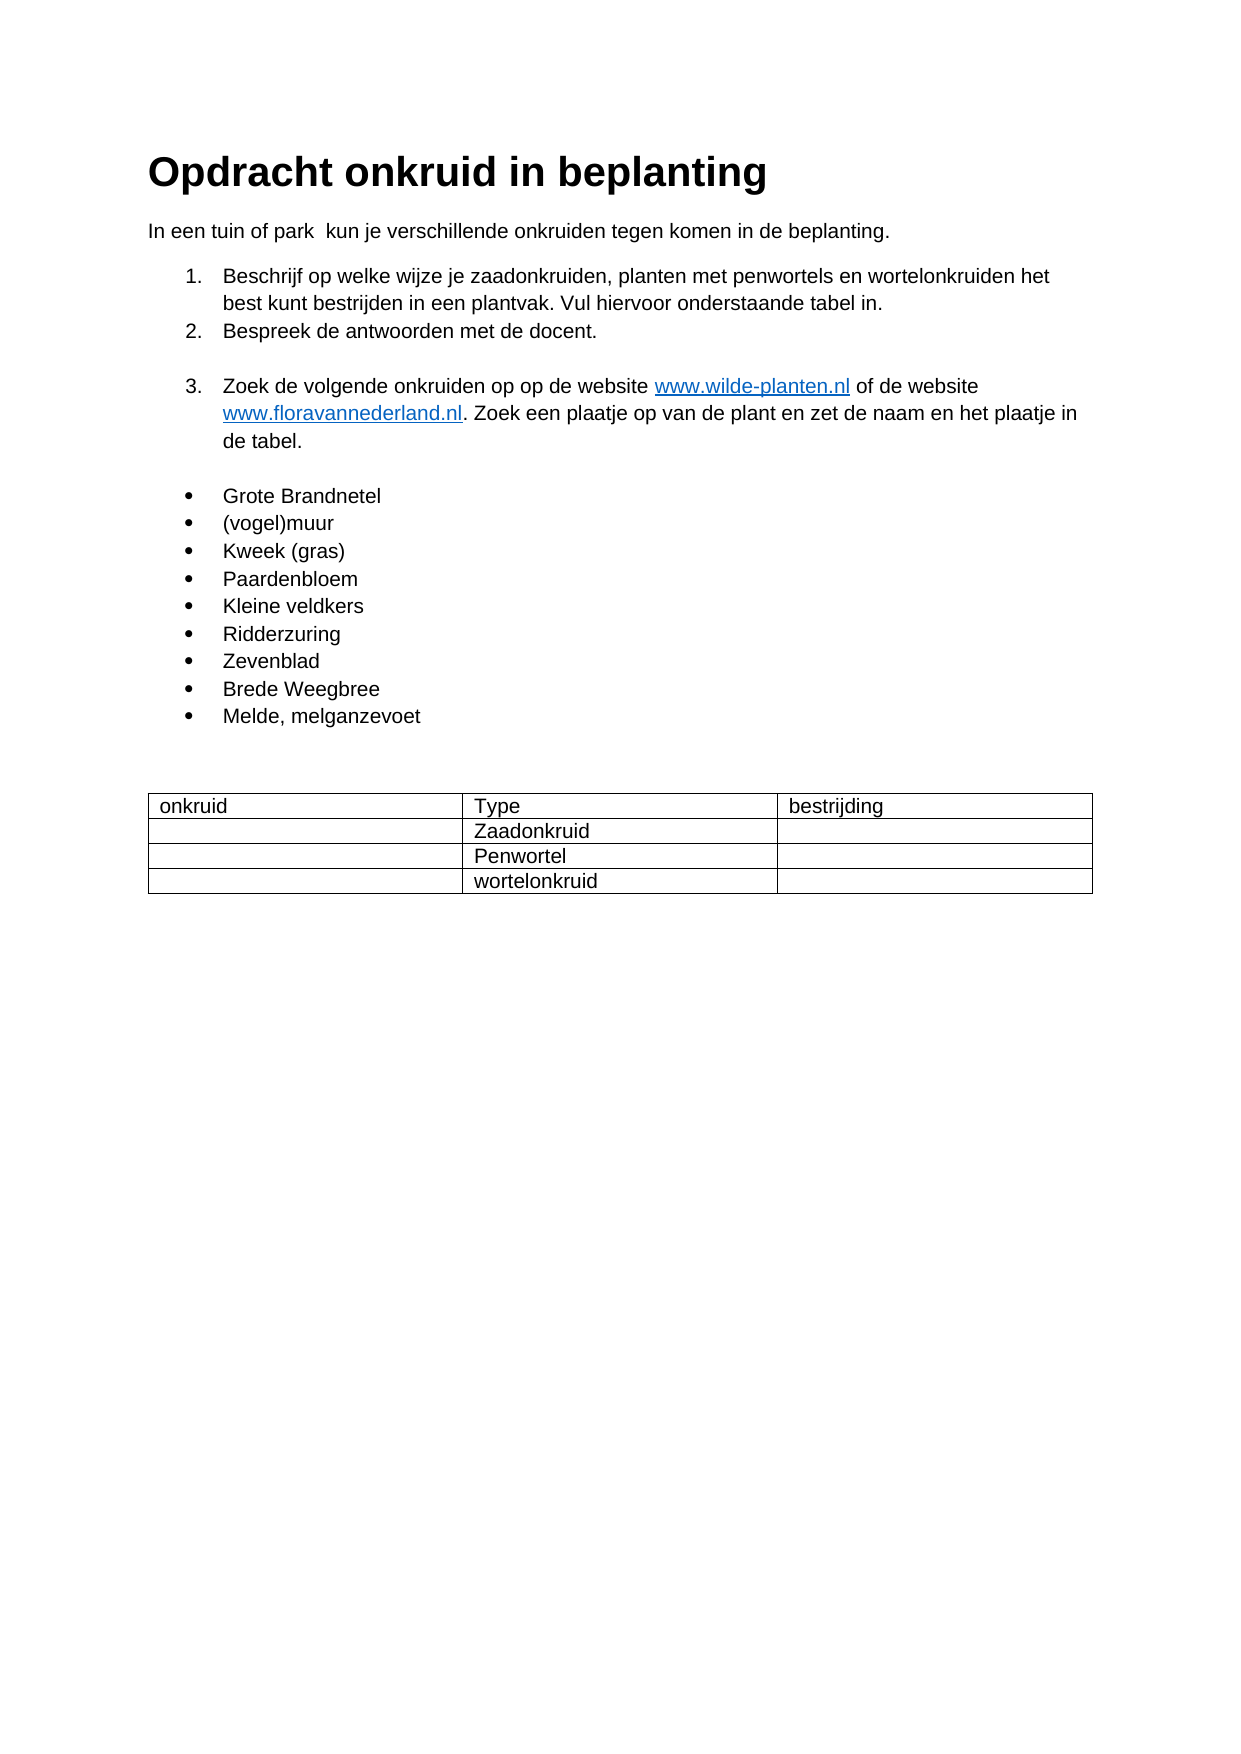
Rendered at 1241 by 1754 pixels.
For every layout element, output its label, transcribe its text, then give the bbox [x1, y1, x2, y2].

table_cell [149, 869, 462, 893]
list Grote Brandnetel [185, 483, 1093, 508]
list Beschrijf op welke wijze je zaadonkruiden, planten met penwortels en wortelonkruiden het best kunt bestrijden in een plantvak. Vul hiervoor onderstaande tabel in. [185, 263, 1093, 315]
list Paardenbloem [185, 566, 1093, 590]
list (vogel)muur [185, 511, 1093, 535]
table_cell Penwortel [463, 844, 777, 868]
list Bespreek de antwoorden met de docent. [185, 318, 1093, 342]
table_header bestrijding [778, 794, 1092, 818]
text Opdracht onkruid in beplanting [148, 148, 1093, 196]
list Zevenblad [185, 649, 1093, 673]
table_header Type [463, 794, 777, 818]
table_cell wortelonkruid [463, 869, 777, 893]
list Melde, melganzevoet [185, 704, 1093, 728]
list Brede Weegbree [185, 677, 1093, 701]
list Kweek (gras) [185, 539, 1093, 563]
text In een tuin of park kun je verschillende onkruiden tegen komen in de beplanting. [148, 219, 1093, 243]
table_cell [778, 844, 1092, 868]
table_cell [149, 844, 462, 868]
table_cell Zaadonkruid [463, 819, 777, 843]
table_cell [149, 819, 462, 843]
table_header onkruid [149, 794, 462, 818]
list Kleine veldkers [185, 594, 1093, 618]
table_cell [778, 869, 1092, 893]
list Ridderzuring [185, 622, 1093, 646]
table_cell [778, 819, 1092, 843]
list Zoek de volgende onkruiden op op de website www.wilde-planten.nl of de website www.floravannederland.nl. Zoek een plaatje op van de plant en zet de naam en het plaatje in de tabel. [185, 373, 1093, 452]
